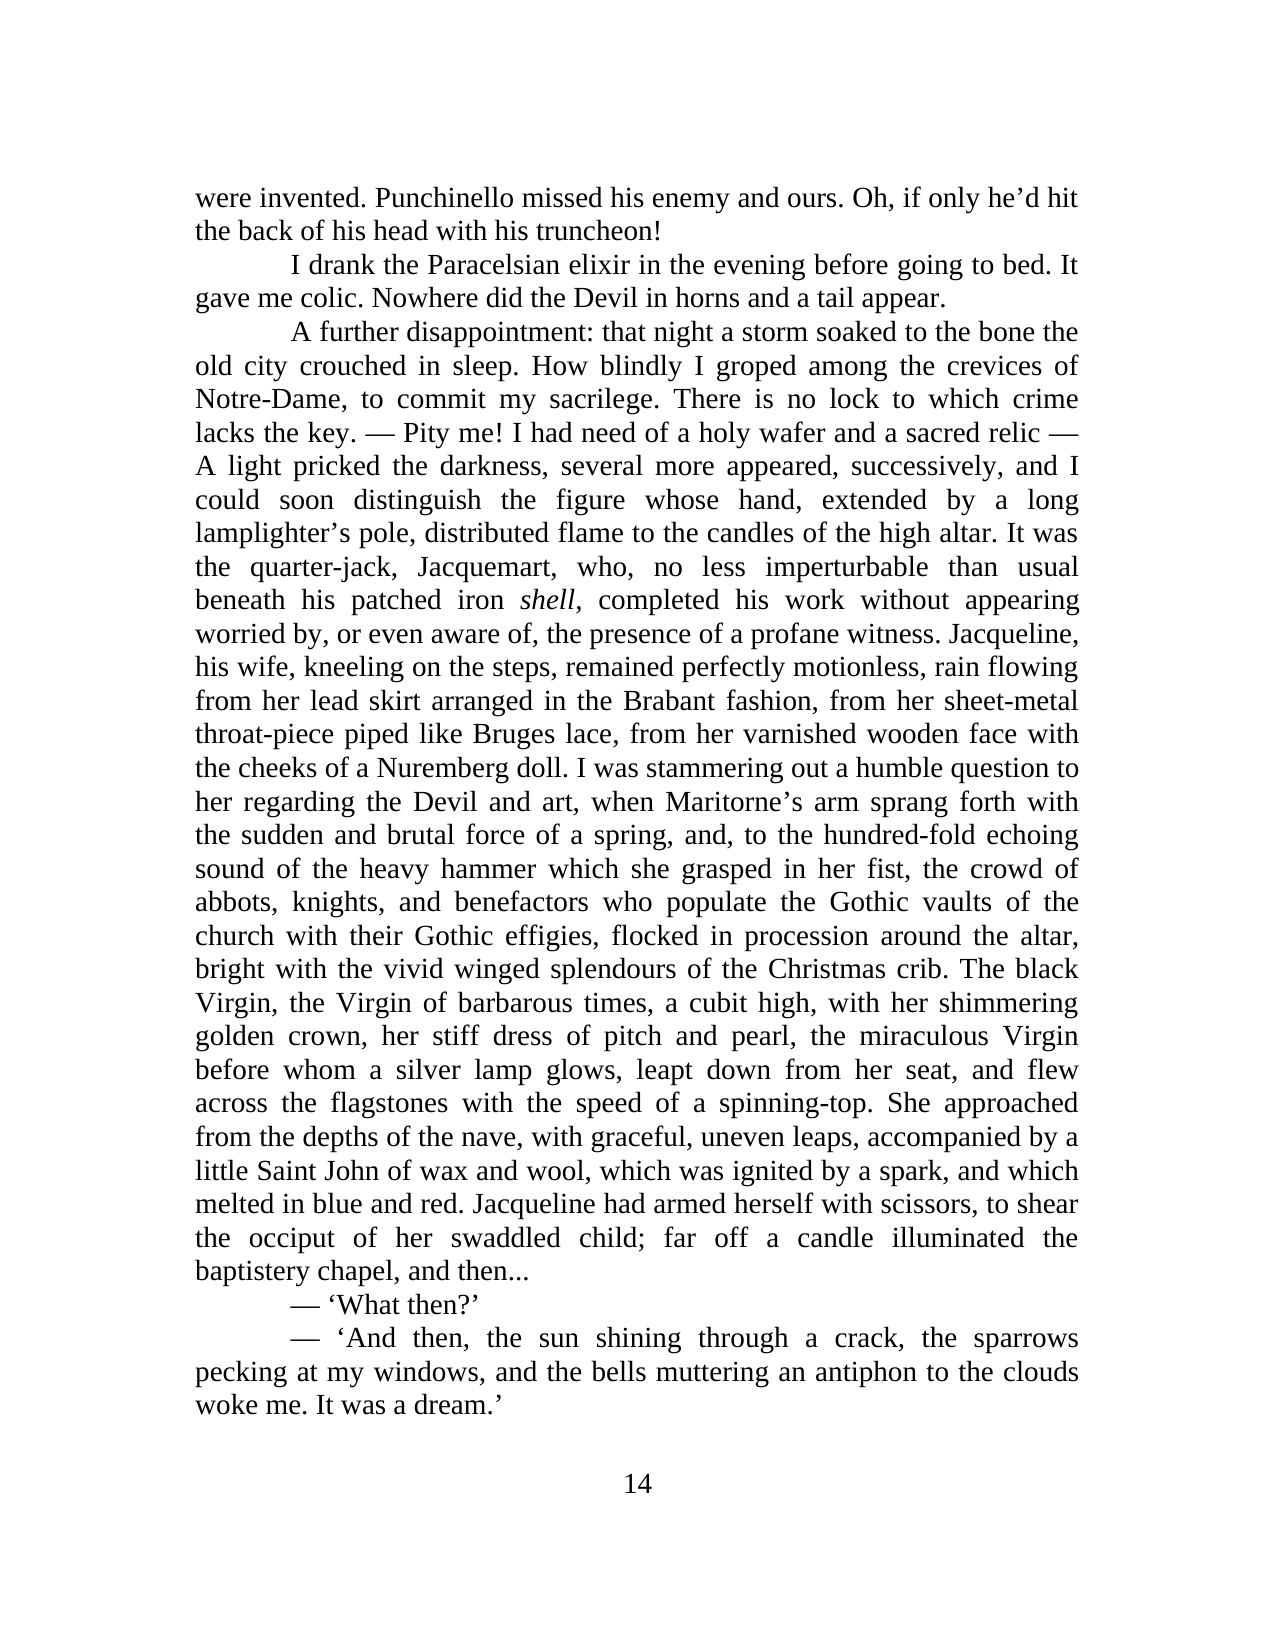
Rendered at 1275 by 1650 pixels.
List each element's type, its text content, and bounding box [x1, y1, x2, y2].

text I drank the Paracelsian elixir in the evening before going to bed. It gave me colic. Nowhere did the Devil in horns and a tail appear. [195, 247, 1080, 314]
text — ‘What then?’ [195, 1287, 1080, 1320]
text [195, 180, 1080, 247]
text — ‘And then, the sun shining through a crack, the sparrows pecking at my windows, and the bells muttering an antiphon to the clouds woke me. It was a dream.’ [195, 1320, 1080, 1421]
text A further disappointment: that night a storm soaked to the bone the old city crouched in sleep. How blindly I groped among the crevices of Notre-Dame, to commit my sacrilege. There is no lock to which crime lacks the key. — Pity me! I had need of a holy wafer and a sacred relic — A light pricked the darkness, several more appeared, successively, and I could soon distinguish the figure whose hand, extended by a long lamplighter’s pole, distributed flame to the candles of the high altar. It was the quarter-jack, Jacquemart, who, no less imperturbable than usual beneath his patched iron shell, completed his work without appearing worried by, or even aware of, the presence of a profane witness. Jacqueline, his wife, kneeling on the steps, remained perfectly motionless, rain flowing from her lead skirt arranged in the Brabant fashion, from her sheet-metal throat-piece piped like Bruges lace, from her varnished wooden face with the cheeks of a Nuremberg doll. I was stammering out a humble question to her regarding the Devil and art, when Maritorne’s arm sprang forth with the sudden and brutal force of a spring, and, to the hundred-fold echoing sound of the heavy hammer which she grasped in her fist, the crowd of abbots, knights, and benefactors who populate the Gothic vaults of the church with their Gothic effigies, flocked in procession around the altar, bright with the vivid winged splendours of the Christmas crib. The black Virgin, the Virgin of barbarous times, a cubit high, with her shimmering golden crown, her stiff dress of pitch and pearl, the miraculous Virgin before whom a silver lamp glows, leapt down from her seat, and flew across the flagstones with the speed of a spinning-top. She approached from the depths of the nave, with graceful, uneven leaps, accompanied by a little Saint John of wax and wool, which was ignited by a spark, and which melted in blue and red. Jacqueline had armed herself with scissors, to shear the occiput of her swaddled child; far off a candle illuminated the baptistery chapel, and then... [195, 314, 1080, 1287]
